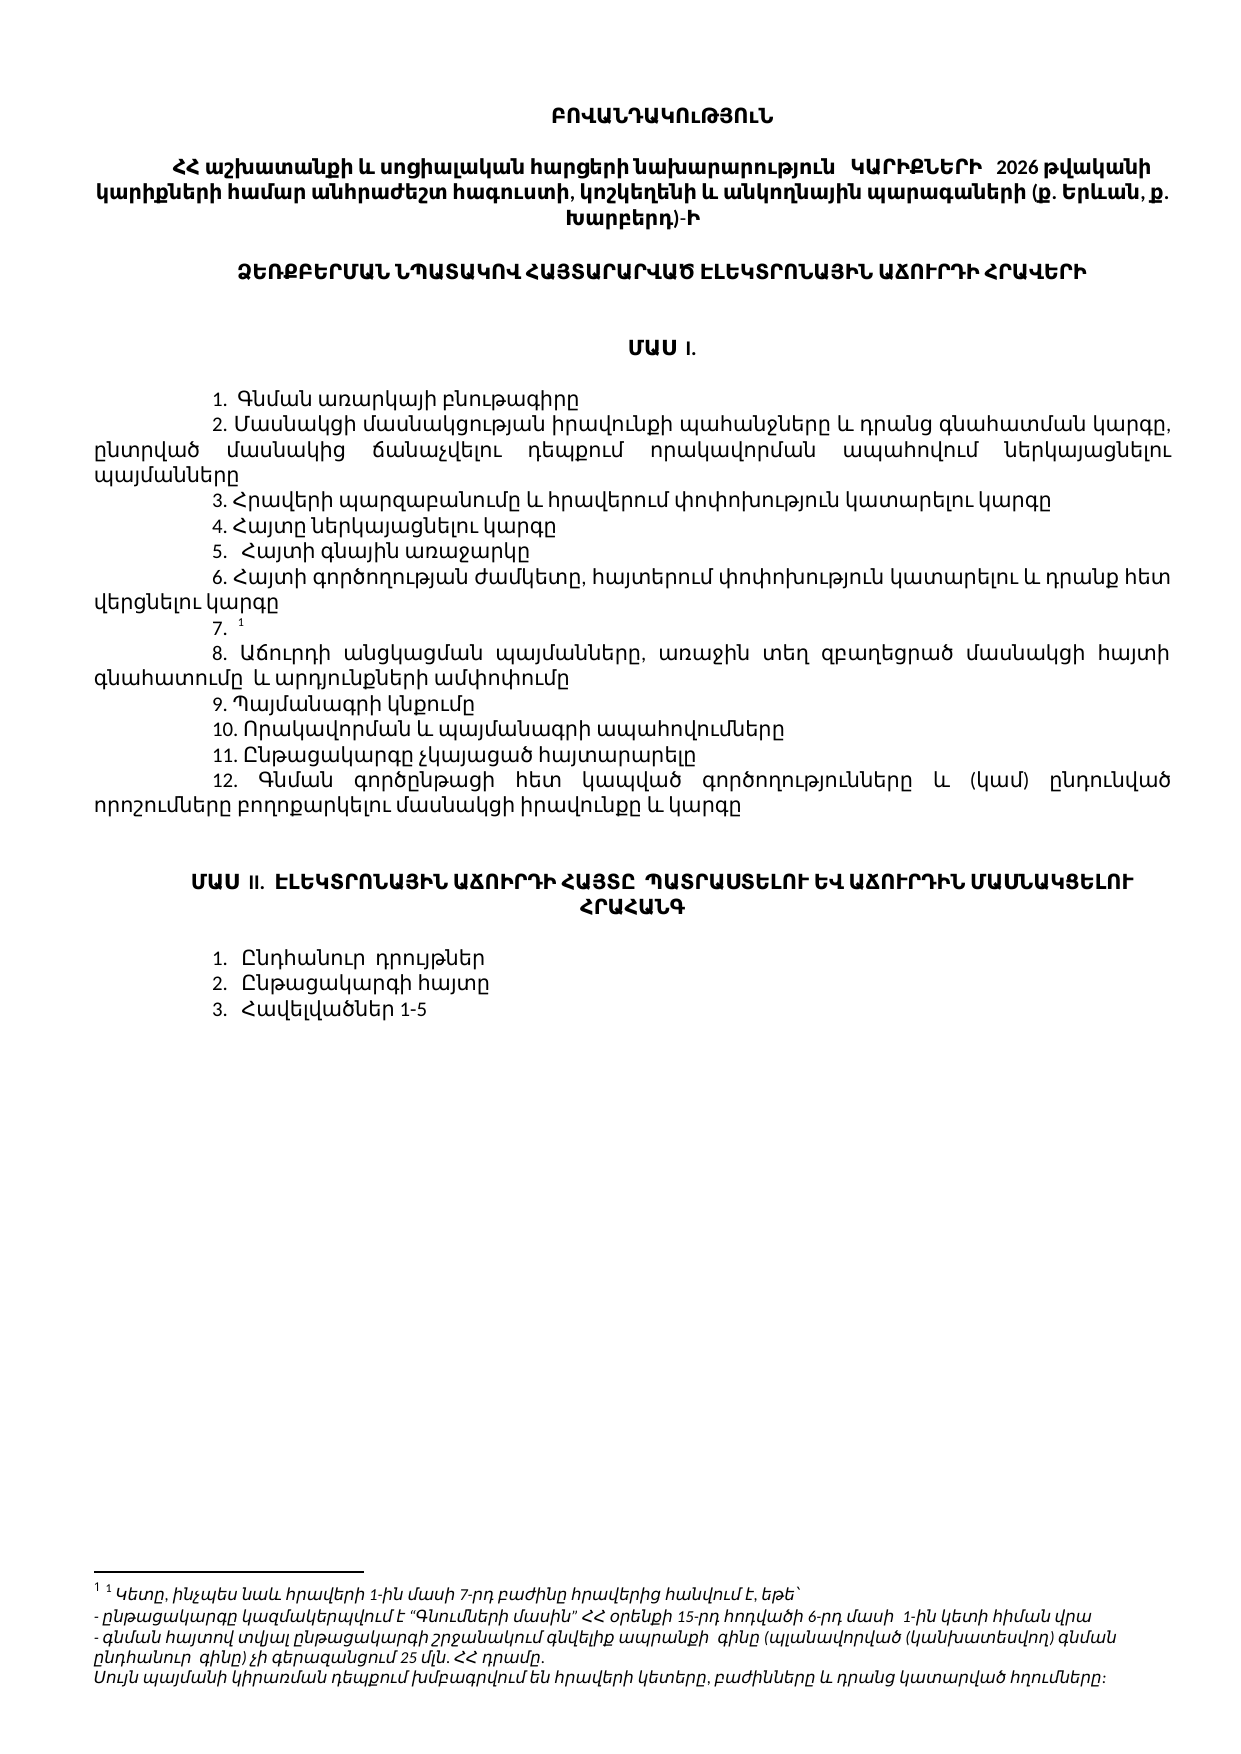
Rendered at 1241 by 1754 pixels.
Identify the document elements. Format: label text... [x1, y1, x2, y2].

text ՄԱՍ II. ԷԼԵԿՏՐՈՆԱՅԻՆ ԱՃՈԻՐԴԻ ՀԱՅՏԸ ՊԱՏՐԱՍՏԵԼՈՒ ԵՎ ԱՃՈՒՐԴԻՆ ՄԱՍՆԱԿՑԵԼՈՒ ՀՐԱՀԱՆԳ [94, 869, 1171, 920]
text 5. Հայտի գնային առաջարկը [94, 538, 1171, 564]
text 8. Աճուրդի անցկացման պայմանները, առաջին տեղ զբաղեցրած մասնակցի հայտի գնահատումը և արդյունքների ամփոփումը [94, 640, 1171, 691]
text 3. Հրավերի պարզաբանումը և հրավերում փոփոխություն կատարելու կարգը [94, 488, 1171, 513]
text 6. Հայտի գործողության ժամկետը, հայտերում փոփոխություն կատարելու և դրանք հետ վերցնելու կարգը [94, 564, 1171, 615]
text 1. Գնման առարկայի բնութագիրը [94, 386, 1171, 411]
text 2. Մասնակցի մասնակցության իրավունքի պահանջները և դրանց գնահատման կարգը, ընտրված մասնակից ճանաչվելու դեպքում որակավորման ապահովում ներկայացնելու պայմանները [94, 411, 1171, 488]
text 2. Ընթացակարգի հայտը [94, 971, 1171, 996]
text ՄԱՍ I. [94, 335, 1171, 361]
text ԲՈՎԱՆԴԱԿՈւԹՅՈւՆ [94, 103, 1171, 128]
text 11. Ընթացակարգը չկայացած հայտարարելը [94, 742, 1171, 767]
text 7. 1 [94, 615, 1171, 640]
text 4. Հայտը ներկայացնելու կարգը [94, 513, 1171, 538]
text ՁԵՌՔԲԵՐՄԱՆ ՆՊԱՏԱԿՈՎ ՀԱՅՏԱՐԱՐՎԱԾ ԷԼԵԿՏՐՈՆԱՅԻՆ ԱՃՈՒՐԴԻ ՀՐԱՎԵՐԻ [94, 259, 1171, 284]
text 12. Գնման գործընթացի հետ կապված գործողությունները և (կամ) ընդունված որոշումները բողոքարկելու մասնակցի իրավունքը և կարգը [94, 767, 1171, 818]
text 9. Պայմանագրի կնքումը [94, 691, 1171, 716]
text 1. Ընդհանուր դրույթներ [94, 945, 1171, 971]
text ՀՀ աշխատանքի և սոցիալական հարցերի նախարարություն ԿԱՐԻՔՆԵՐԻ 2026 թվականի կարիքների համար անհրաժեշտ հագուստի, կոշկեղենի և անկողնային պարագաների (ք. Երևան, ք. Խարբերդ)-Ի [94, 154, 1171, 230]
text 10. Որակավորման և պայմանագրի ապահովումները [94, 716, 1171, 742]
text 3. Հավելվածներ 1-5 [94, 996, 1171, 1021]
